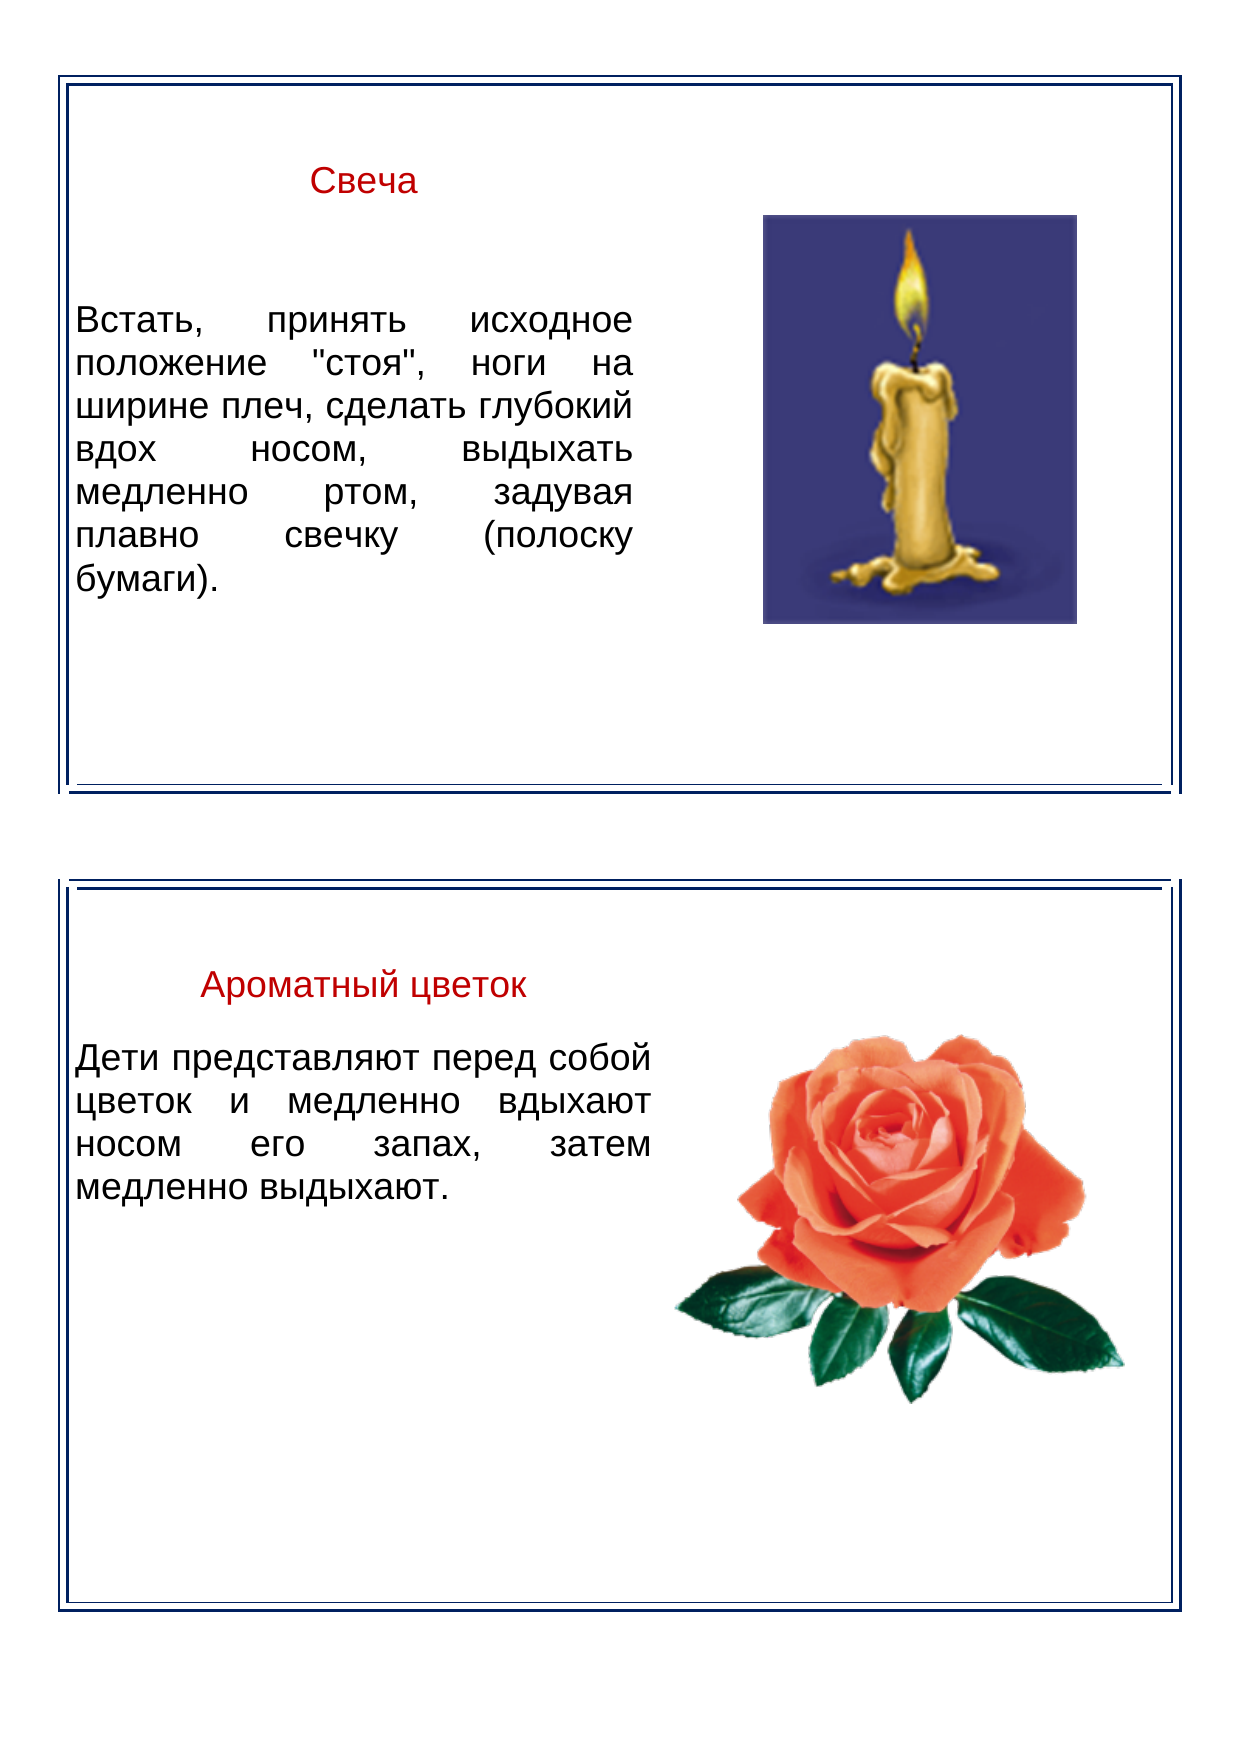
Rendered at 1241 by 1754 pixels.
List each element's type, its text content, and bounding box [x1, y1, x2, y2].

table_cell Свеча Встать, принять исходное положение "стоя", ноги на ширине плеч, сделать глубокий вдох носом, выдыхать медленно ртом, задувая плавно свечку (полоску бумаги). [64, 77, 663, 783]
table_cell [663, 77, 1176, 783]
table_cell Ароматный цветок Дети представляют перед собой цветок и медленно вдыхают носом его запах, затем медленно выдыхают. [64, 879, 663, 1601]
table_cell [64, 784, 663, 879]
table_cell [663, 879, 1176, 1601]
table_cell [663, 784, 1176, 879]
picture [763, 215, 1077, 624]
picture [674, 1034, 1125, 1404]
